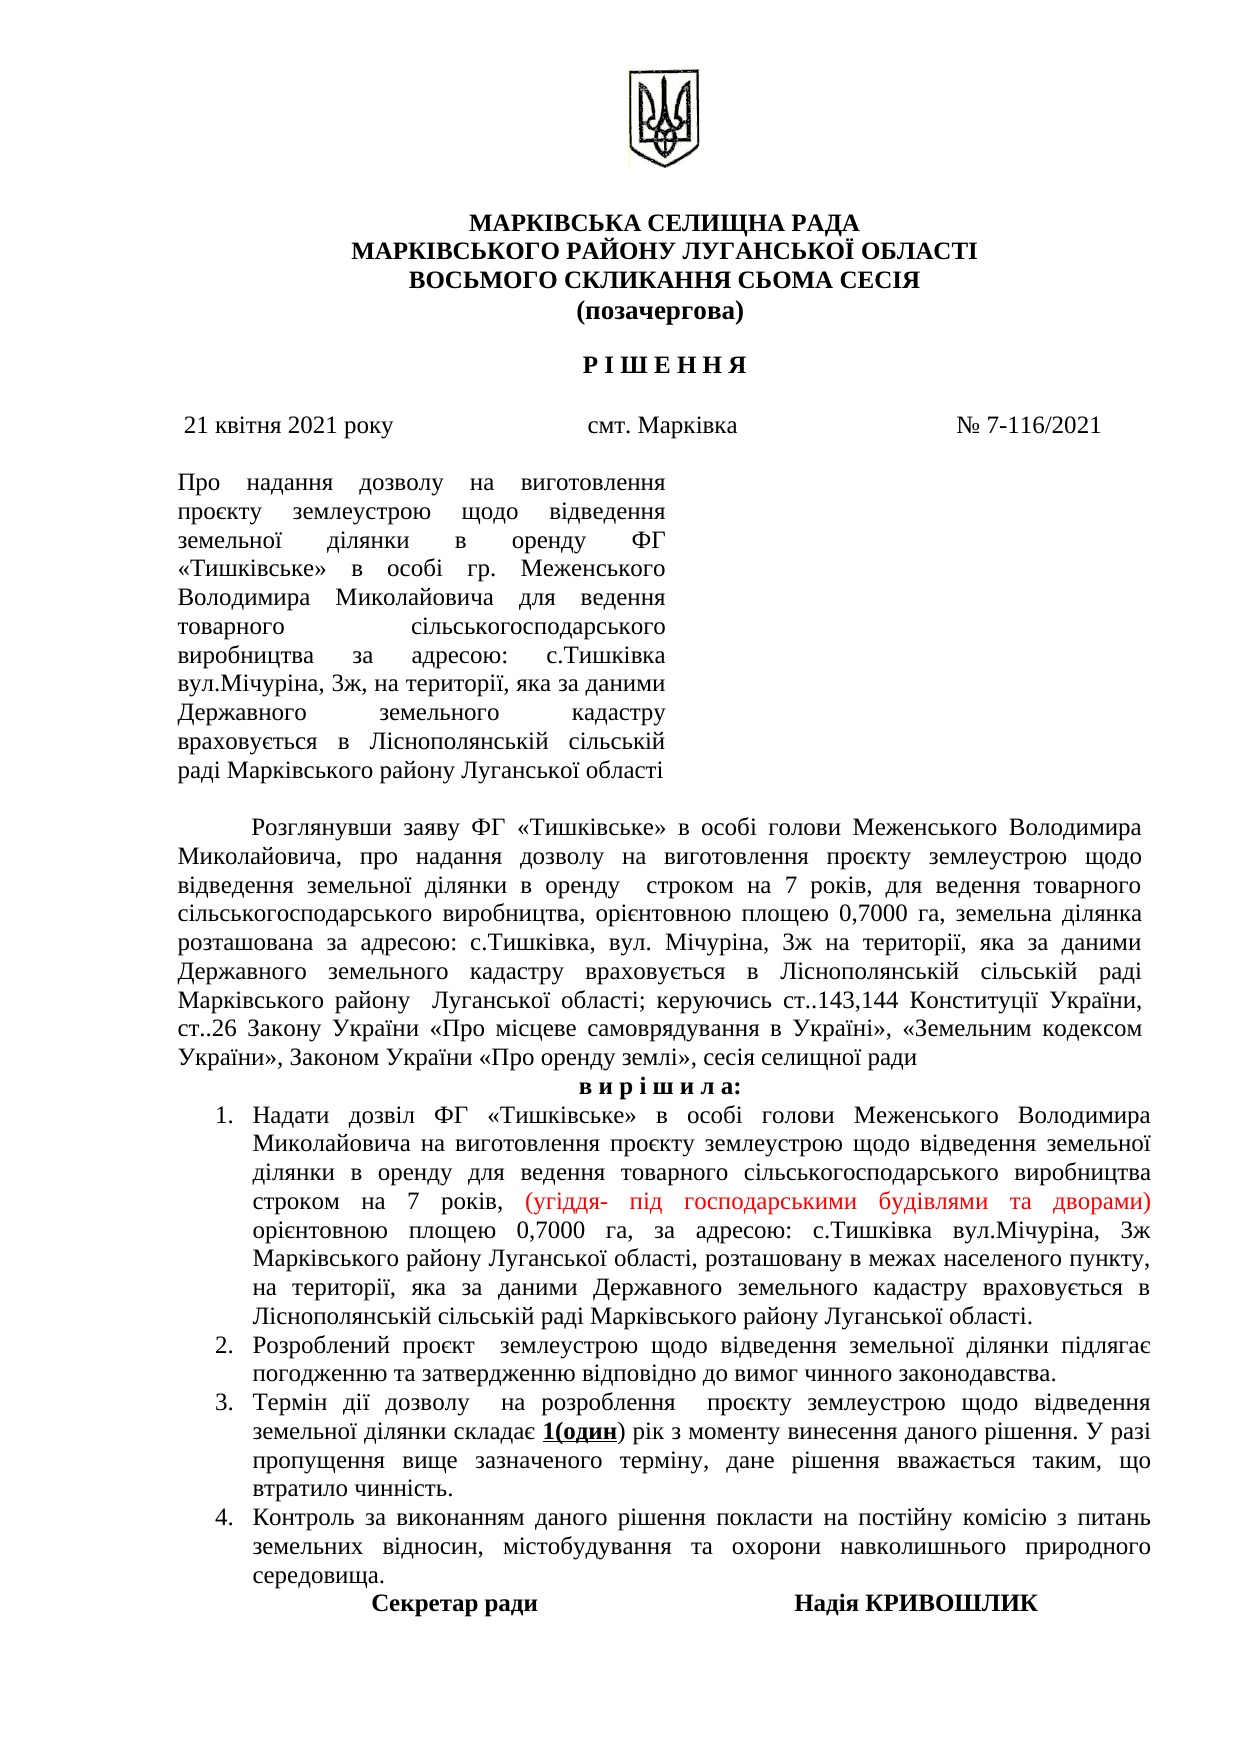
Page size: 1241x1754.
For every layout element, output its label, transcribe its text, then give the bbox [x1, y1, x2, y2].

list Розроблений проєкт землеустрою щодо відведення земельної ділянки підлягає погодженню та затвердженню відповідно до вимог чинного законодавства. [215, 1330, 1152, 1387]
text Розглянувши заяву ФГ «Тишківське» в особі голови Меженського Володимира Миколайовича, про надання дозволу на виготовлення проєкту землеустрою щодо відведення земельної ділянки в оренду строком на 7 років, для ведення товарного сільськогосподарського виробництва, орієнтовною площею 0,7000 га, земельна ділянка розташована за адресою: с.Тишківка, вул. Мічуріна, 3ж на території, яка за даними Державного земельного кадастру враховується в Ліснополянській сільській раді Марківського району Луганської області; керуючись ст..143,144 Конституції України, ст..26 Закону України «Про місцеве самоврядування в Україні», «Земельним кодексом України», Законом України «Про оренду землі», сесія селищної ради [177, 812, 1143, 1071]
text МАРКІВСЬКА СЕЛИЩНА РАДА [177, 208, 1152, 236]
text (позачергова) [177, 294, 1143, 325]
text в и р і ш и л а: [177, 1071, 1143, 1100]
list Надати дозвіл ФГ «Тишківське» в особі голови Меженського Володимира Миколайовича на виготовлення проєкту землеустрою щодо відведення земельної ділянки в оренду для ведення товарного сільськогосподарського виробництва строком на 7 років, (угіддя- під господарськими будівлями та дворами) орієнтовною площею 0,7000 га, за адресою: с.Тишківка вул.Мічуріна, 3ж Марківського району Луганської області, розташовану в межах населеного пункту, на території, яка за даними Державного земельного кадастру враховується в Ліснополянській сільській раді Марківського району Луганської області. [215, 1100, 1152, 1330]
list Термін дії дозволу на розроблення проєкту землеустрою щодо відведення земельної ділянки складає 1(один) рік з моменту винесення даного рішення. У разі пропущення вище зазначеного терміну, дане рішення вважається таким, що втратило чинність. [215, 1387, 1152, 1502]
table_header Про надання дозволу на виготовлення проєкту землеустрою щодо відведення земельної ділянки в оренду ФГ «Тишківське» в особі гр. Меженського Володимира Миколайовича для ведення товарного сільськогосподарського виробництва за адресою: с.Тишківка вул.Мічуріна, 3ж, на території, яка за даними Державного земельного кадастру враховується в Ліснополянській сільській раді Марківського району Луганської області [166, 467, 677, 783]
text МАРКІВСЬКОГО РАЙОНУ ЛУГАНСЬКОЇ ОБЛАСТІ [177, 236, 1152, 265]
picture [629, 69, 700, 168]
text ВОСЬМОГО СКЛИКАННЯ СЬОМА СЕСІЯ [177, 265, 1152, 294]
list Секретар ради Надія КРИВОШЛИК [252, 1588, 1152, 1617]
text 21 квітня 2021 року смт. Марківка № 7-116/2021 [177, 410, 1143, 438]
list Контроль за виконанням даного рішення покласти на постійну комісію з питань земельних відносин, містобудування та охорони навколишнього природного середовища. [215, 1502, 1152, 1588]
text Р І Ш Е Н Н Я [177, 350, 1152, 379]
